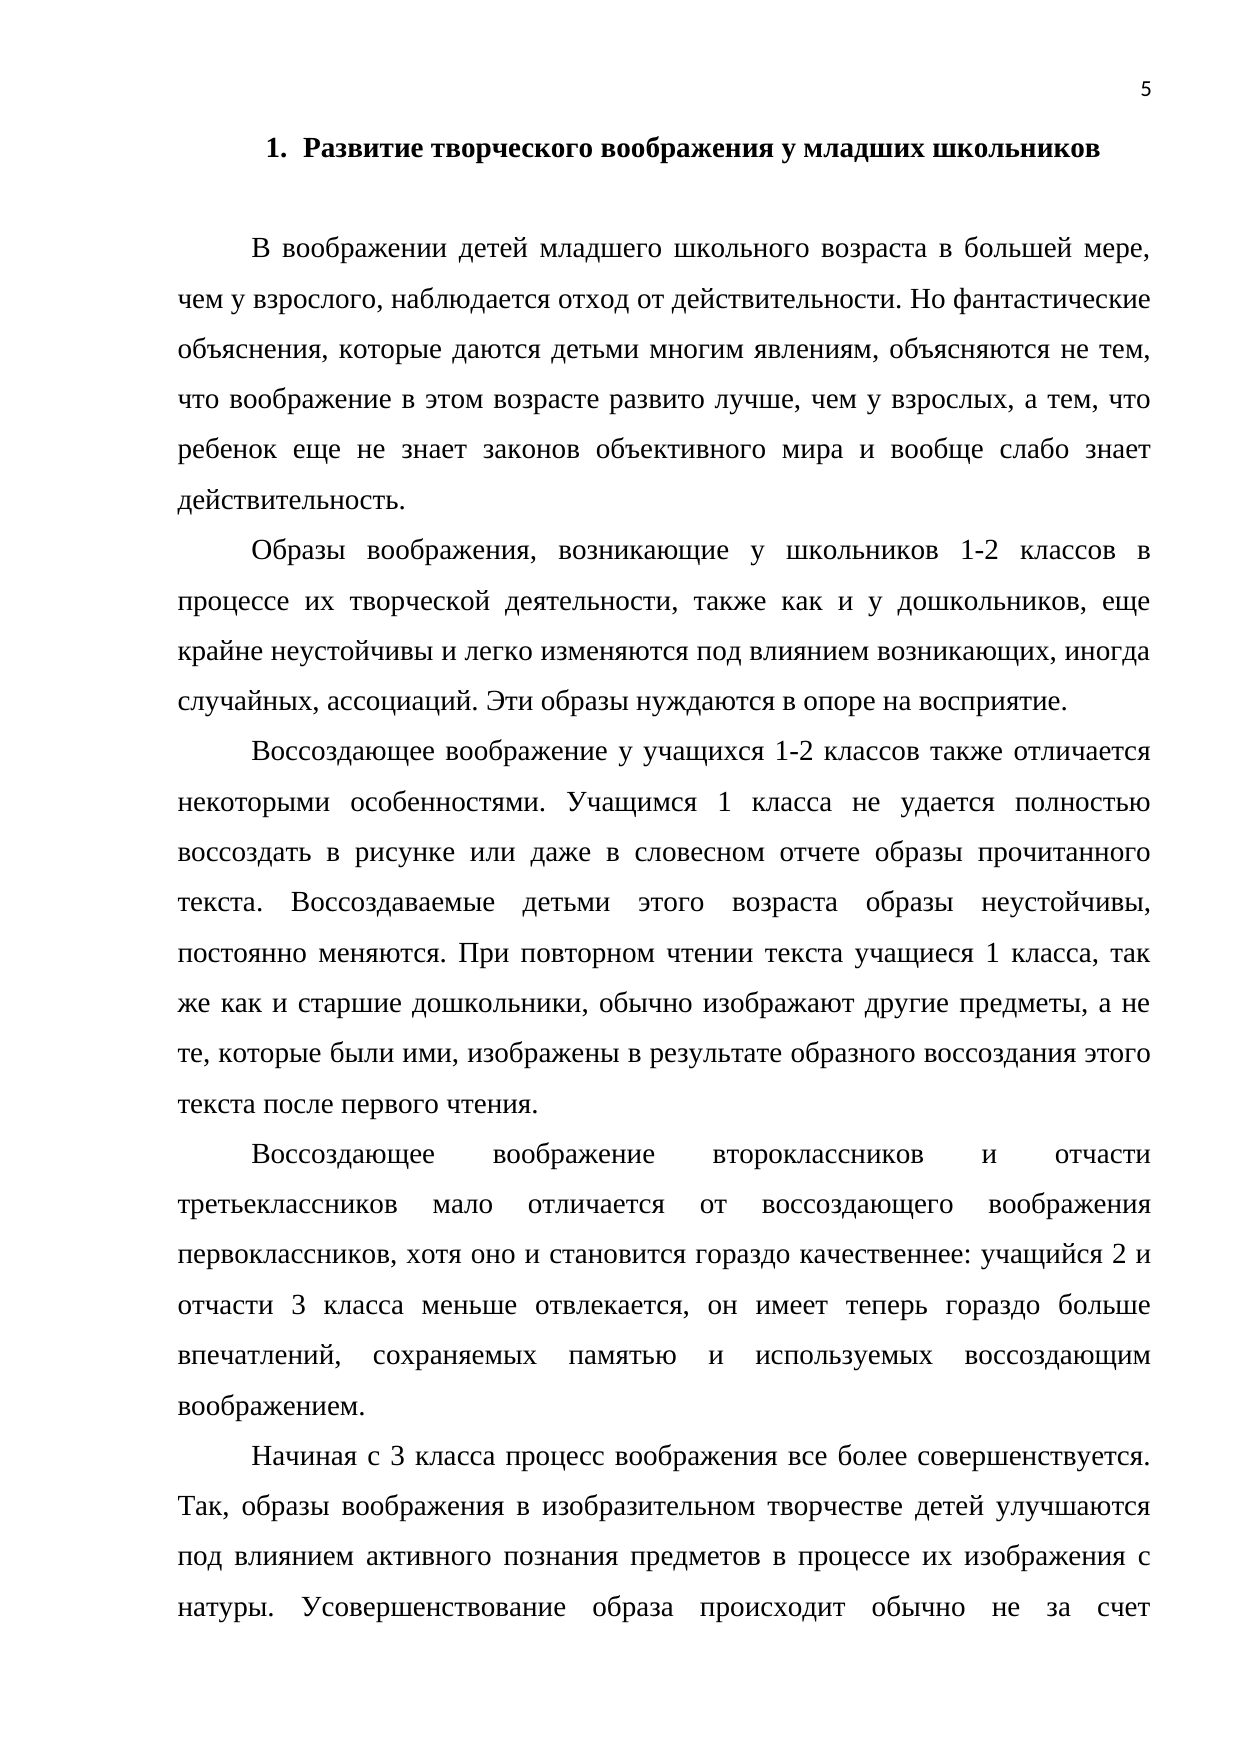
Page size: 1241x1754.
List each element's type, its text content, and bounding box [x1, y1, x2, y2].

list Развитие творческого воображения у младших школьников [215, 130, 1152, 163]
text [177, 1438, 1152, 1622]
text Воссоздающее воображение второклассников и отчасти третьеклассников мало отличается от воссоздающего воображения первоклассников, хотя оно и становится гораздо качественнее: учащийся 2 и отчасти 3 класса меньше отвлекается, он имеет теперь гораздо больше впечатлений, сохраняемых памятью и используемых воссоздающим воображением. [177, 1136, 1152, 1421]
text Воссоздающее воображение у учащихся 1-2 классов также отличается некоторыми особенностями. Учащимся 1 класса не удается полностью воссоздать в рисунке или даже в словесном отчете образы прочитанного текста. Воссоздаваемые детьми этого возраста образы неустойчивы, постоянно меняются. При повторном чтении текста учащиеся 1 класса, так же как и старшие дошкольники, обычно изображают другие предметы, а не те, которые были ими, изображены в результате образного воссоздания этого текста после первого чтения. [177, 733, 1152, 1119]
text Образы воображения, возникающие у школьников 1-2 классов в процессе их творческой деятельности, также как и у дошкольников, еще крайне неустойчивы и легко изменяются под влиянием возникающих, иногда случайных, ассоциаций. Эти образы нуждаются в опоре на восприятие. [177, 532, 1152, 717]
text В воображении детей младшего школьного возраста в большей мере, чем у взрослого, наблюдается отход от действительности. Но фантастические объяснения, которые даются детьми многим явлениям, объясняются не тем, что воображение в этом возрасте развито лучше, чем у взрослых, а тем, что ребенок еще не знает законов объективного мира и вообще слабо знает действительность. [177, 230, 1152, 516]
